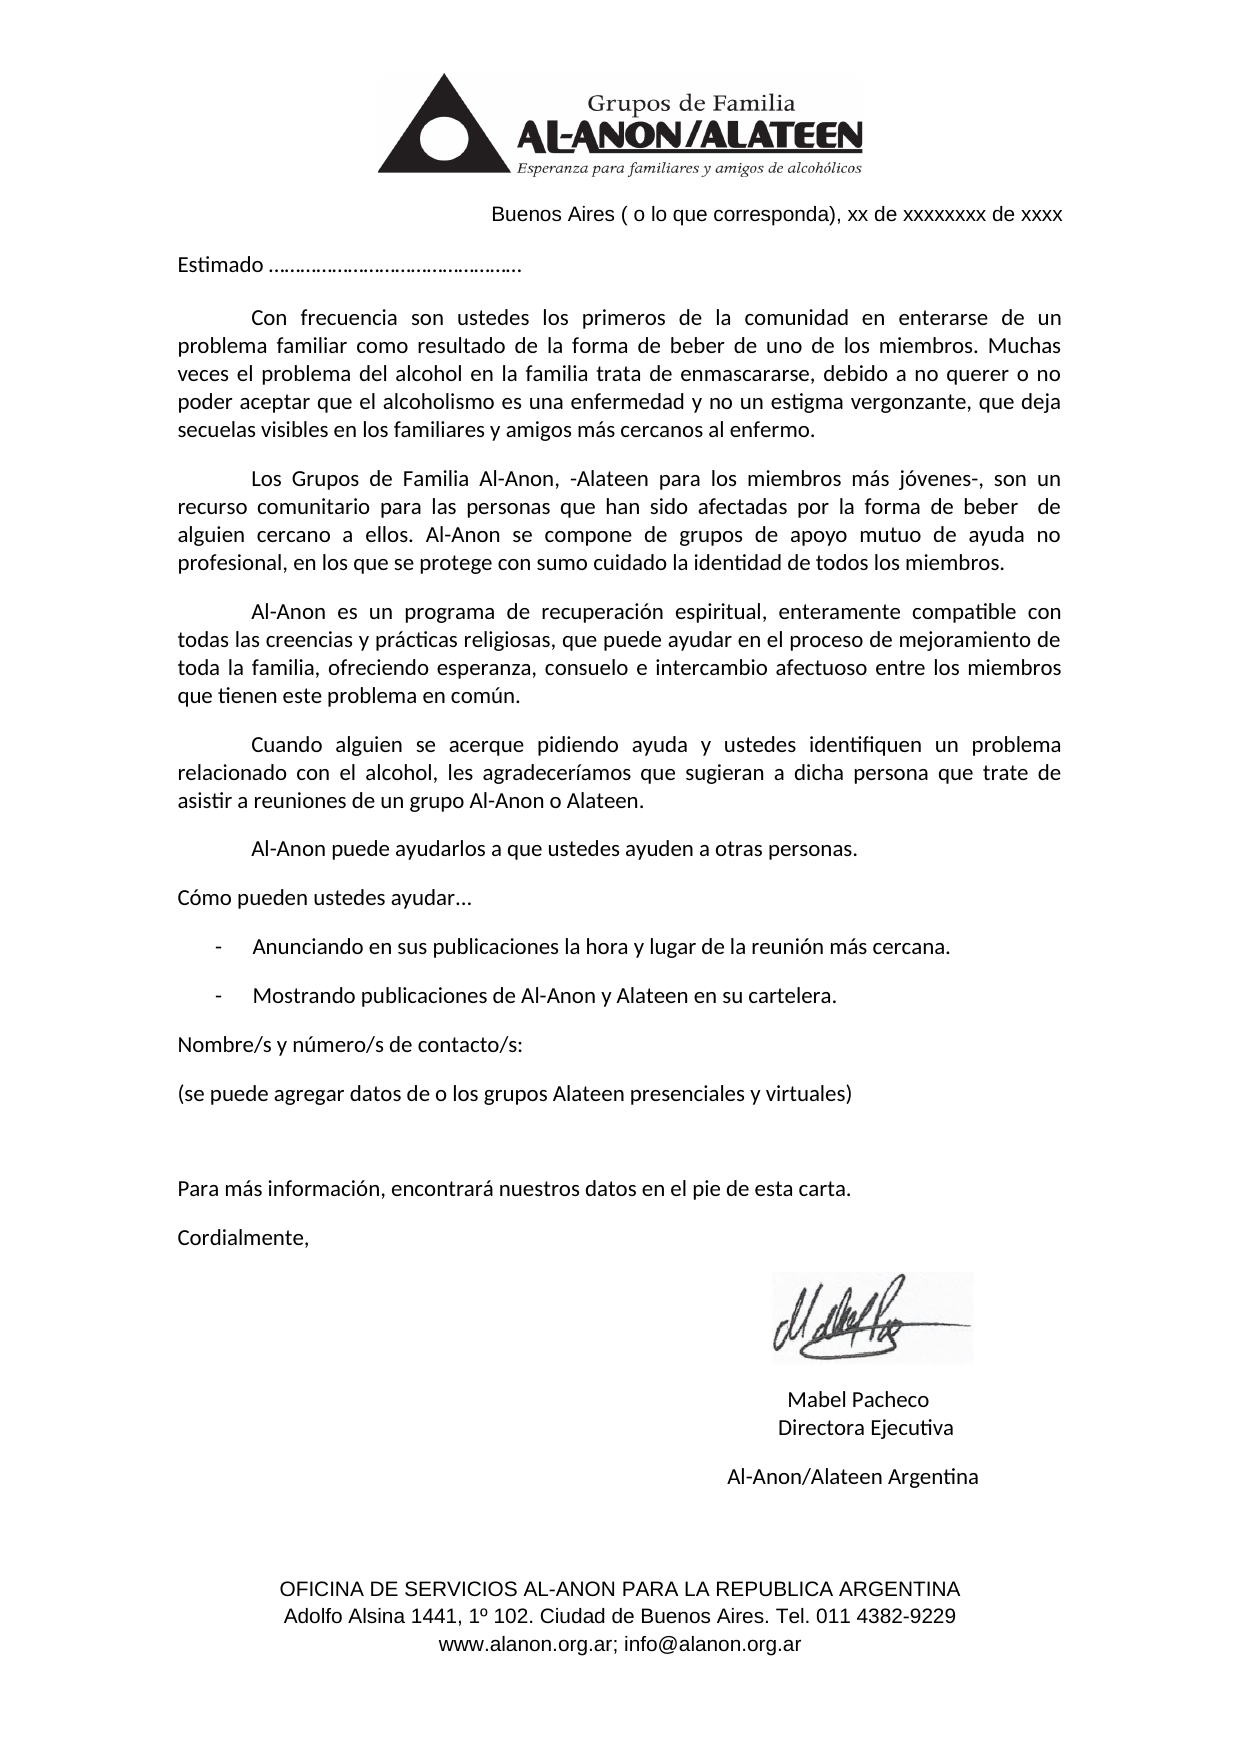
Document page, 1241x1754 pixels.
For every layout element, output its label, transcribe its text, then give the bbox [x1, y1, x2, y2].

text Mabel Pacheco Directora Ejecutiva [177, 1385, 1063, 1441]
text Cuando alguien se acerque pidiendo ayuda y ustedes identifiquen un problema relacionado con el alcohol, les agradeceríamos que sugieran a dicha persona que trate de asistir a reuniones de un grupo Al-Anon o Alateen. [177, 730, 1063, 814]
text Con frecuencia son ustedes los primeros de la comunidad en enterarse de un problema familiar como resultado de la forma de beber de uno de los miembros. Muchas veces el problema del alcohol en la familia trata de enmascararse, debido a no querer o no poder aceptar que el alcoholismo es una enfermedad y no un estigma vergonzante, que deja secuelas visibles en los familiares y amigos más cercanos al enfermo. [177, 303, 1063, 443]
text Estimado ………………………………………… [177, 250, 1063, 278]
text (se puede agregar datos de o los grupos Alateen presenciales y virtuales) [177, 1079, 1063, 1107]
text Buenos Aires ( o lo que corresponda), xx de xxxxxxxx de xxxx [177, 202, 1063, 226]
text Los Grupos de Familia Al-Anon, -Alateen para los miembros más jóvenes-, son un recurso comunitario para las personas que han sido afectadas por la forma de beber de alguien cercano a ellos. Al-Anon se compone de grupos de apoyo mutuo de ayuda no profesional, en los que se protege con sumo cuidado la identidad de todos los miembros. [177, 464, 1063, 576]
list Mostrando publicaciones de Al-Anon y Alateen en su cartelera. [215, 981, 1063, 1009]
picture [377, 73, 863, 177]
text Para más información, encontrará nuestros datos en el pie de esta carta. [177, 1174, 1063, 1203]
text Cómo pueden ustedes ayudar... [177, 883, 1063, 911]
picture [772, 1272, 974, 1365]
text Cordialmente, [177, 1223, 1063, 1251]
text Al-Anon/Alateen Argentina [177, 1462, 1063, 1490]
text Al-Anon es un programa de recuperación espiritual, enteramente compatible con todas las creencias y prácticas religiosas, que puede ayudar en el proceso de mejoramiento de toda la familia, ofreciendo esperanza, consuelo e intercambio afectuoso entre los miembros que tienen este problema en común. [177, 597, 1063, 709]
text Nombre/s y número/s de contacto/s: [177, 1030, 1063, 1058]
text Al-Anon puede ayudarlos a que ustedes ayuden a otras personas. [177, 834, 1063, 863]
list Anunciando en sus publicaciones la hora y lugar de la reunión más cercana. [215, 932, 1063, 960]
